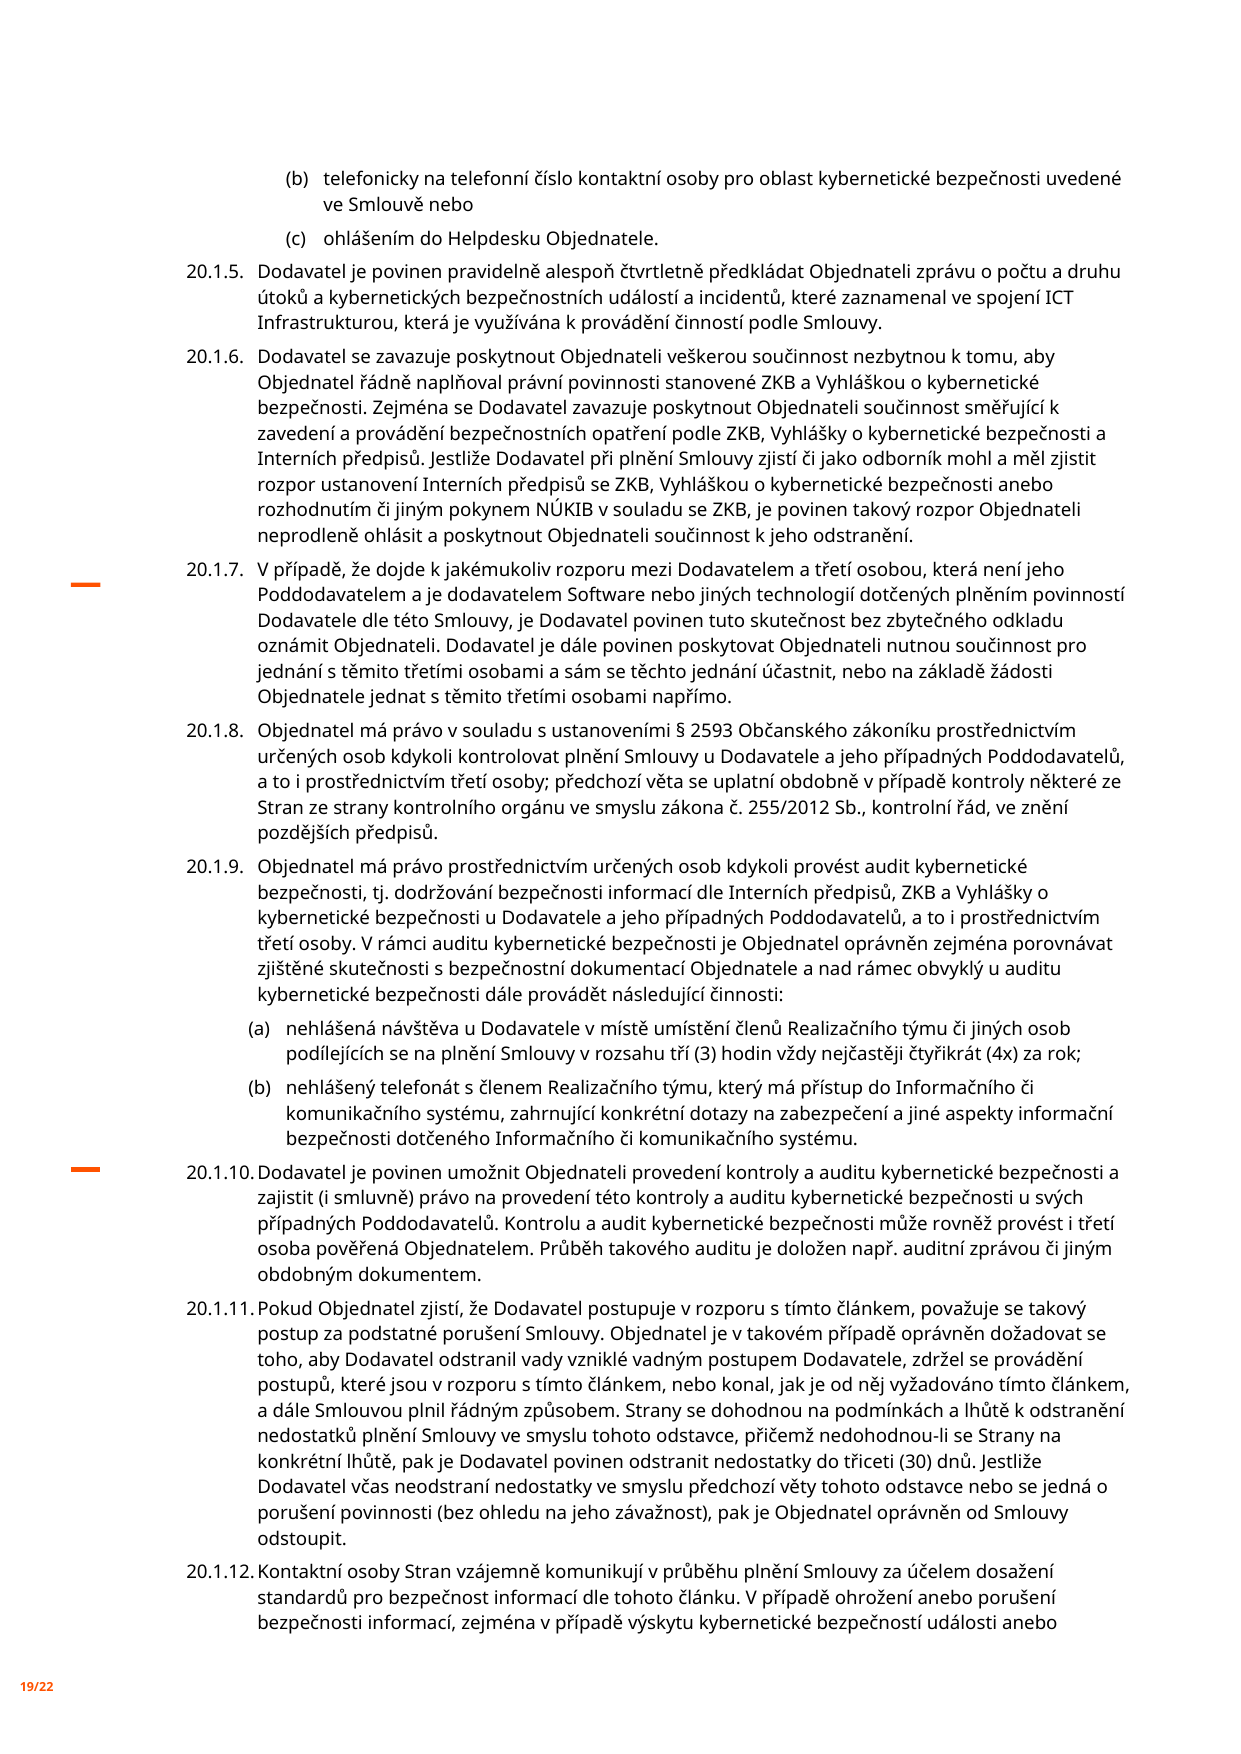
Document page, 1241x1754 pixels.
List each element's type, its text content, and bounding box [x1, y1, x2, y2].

list nehlášený telefonát s členem Realizačního týmu, který má přístup do Informačního či komunikačního systému, zahrnující konkrétní dotazy na zabezpečení a jiné aspekty informační bezpečnosti dotčeného Informačního či komunikačního systému. [248, 1074, 1134, 1151]
text V případě, že dojde k jakémukoliv rozporu mezi Dodavatelem a třetí osobou, která není jeho Poddodavatelem a je dodavatelem Software nebo jiných technologií dotčených plněním povinností Dodavatele dle této Smlouvy, je Dodavatel povinen tuto skutečnost bez zbytečného odkladu oznámit Objednateli. Dodavatel je dále povinen poskytovat Objednateli nutnou součinnost pro jednání s těmito třetími osobami a sám se těchto jednání účastnit, nebo na základě žádosti Objednatele jednat s těmito třetími osobami napřímo. [186, 556, 1134, 709]
text Objednatel má právo v souladu s ustanoveními § 2593 Občanského zákoníku prostřednictvím určených osob kdykoli kontrolovat plnění Smlouvy u Dodavatele a jeho případných Poddodavatelů, a to i prostřednictvím třetí osoby; předchozí věta se uplatní obdobně v případě kontroly některé ze Stran ze strany kontrolního orgánu ve smyslu zákona č. 255/2012 Sb., kontrolní řád, ve znění pozdějších předpisů. [186, 717, 1134, 845]
list ohlášením do Helpdesku Objednatele. [286, 225, 1134, 250]
list nehlášená návštěva u Dodavatele v místě umístění členů Realizačního týmu či jiných osob podílejících se na plnění Smlouvy v rozsahu tří (3) hodin vždy nejčastěji čtyřikrát (4x) za rok; [248, 1015, 1134, 1066]
text Pokud Objednatel zjistí, že Dodavatel postupuje v rozporu s tímto článkem, považuje se takový postup za podstatné porušení Smlouvy. Objednatel je v takovém případě oprávněn dožadovat se toho, aby Dodavatel odstranil vady vzniklé vadným postupem Dodavatele, zdržel se provádění postupů, které jsou v rozporu s tímto článkem, nebo konal, jak je od něj vyžadováno tímto článkem, a dále Smlouvou plnil řádným způsobem. Strany se dohodnou na podmínkách a lhůtě k odstranění nedostatků plnění Smlouvy ve smyslu tohoto odstavce, přičemž nedohodnou-li se Strany na konkrétní lhůtě, pak je Dodavatel povinen odstranit nedostatky do třiceti (30) dnů. Jestliže Dodavatel včas neodstraní nedostatky ve smyslu předchozí věty tohoto odstavce nebo se jedná o porušení povinnosti (bez ohledu na jeho závažnost), pak je Objednatel oprávněn od Smlouvy odstoupit. [186, 1295, 1134, 1550]
list telefonicky na telefonní číslo kontaktní osoby pro oblast kybernetické bezpečnosti uvedené ve Smlouvě nebo [286, 165, 1134, 216]
text Dodavatel je povinen pravidelně alespoň čtvrtletně předkládat Objednateli zprávu o počtu a druhu útoků a kybernetických bezpečnostních událostí a incidentů, které zaznamenal ve spojení ICT Infrastrukturou, která je využívána k provádění činností podle Smlouvy. [186, 259, 1134, 335]
text Dodavatel se zavazuje poskytnout Objednateli veškerou součinnost nezbytnou k tomu, aby Objednatel řádně naplňoval právní povinnosti stanovené ZKB a Vyhláškou o kybernetické bezpečnosti. Zejména se Dodavatel zavazuje poskytnout Objednateli součinnost směřující k zavedení a provádění bezpečnostních opatření podle ZKB, Vyhlášky o kybernetické bezpečnosti a Interních předpisů. Jestliže Dodavatel při plnění Smlouvy zjistí či jako odborník mohl a měl zjistit rozpor ustanovení Interních předpisů se ZKB, Vyhláškou o kybernetické bezpečnosti anebo rozhodnutím či jiným pokynem NÚKIB v souladu se ZKB, je povinen takový rozpor Objednateli neprodleně ohlásit a poskytnout Objednateli součinnost k jeho odstranění. [186, 343, 1134, 548]
text Dodavatel je povinen umožnit Objednateli provedení kontroly a auditu kybernetické bezpečnosti a zajistit (i smluvně) právo na provedení této kontroly a auditu kybernetické bezpečnosti u svých případných Poddodavatelů. Kontrolu a audit kybernetické bezpečnosti může rovněž provést i třetí osoba pověřená Objednatelem. Průběh takového auditu je doložen např. auditní zprávou či jiným obdobným dokumentem. [186, 1159, 1134, 1287]
text Objednatel má právo prostřednictvím určených osob kdykoli provést audit kybernetické bezpečnosti, tj. dodržování bezpečnosti informací dle Interních předpisů, ZKB a Vyhlášky o kybernetické bezpečnosti u Dodavatele a jeho případných Poddodavatelů, a to i prostřednictvím třetí osoby. V rámci auditu kybernetické bezpečnosti je Objednatel oprávněn zejména porovnávat zjištěné skutečnosti s bezpečnostní dokumentací Objednatele a nad rámec obvyklý u auditu kybernetické bezpečnosti dále provádět následující činnosti: [186, 853, 1134, 1007]
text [186, 1559, 1134, 1635]
